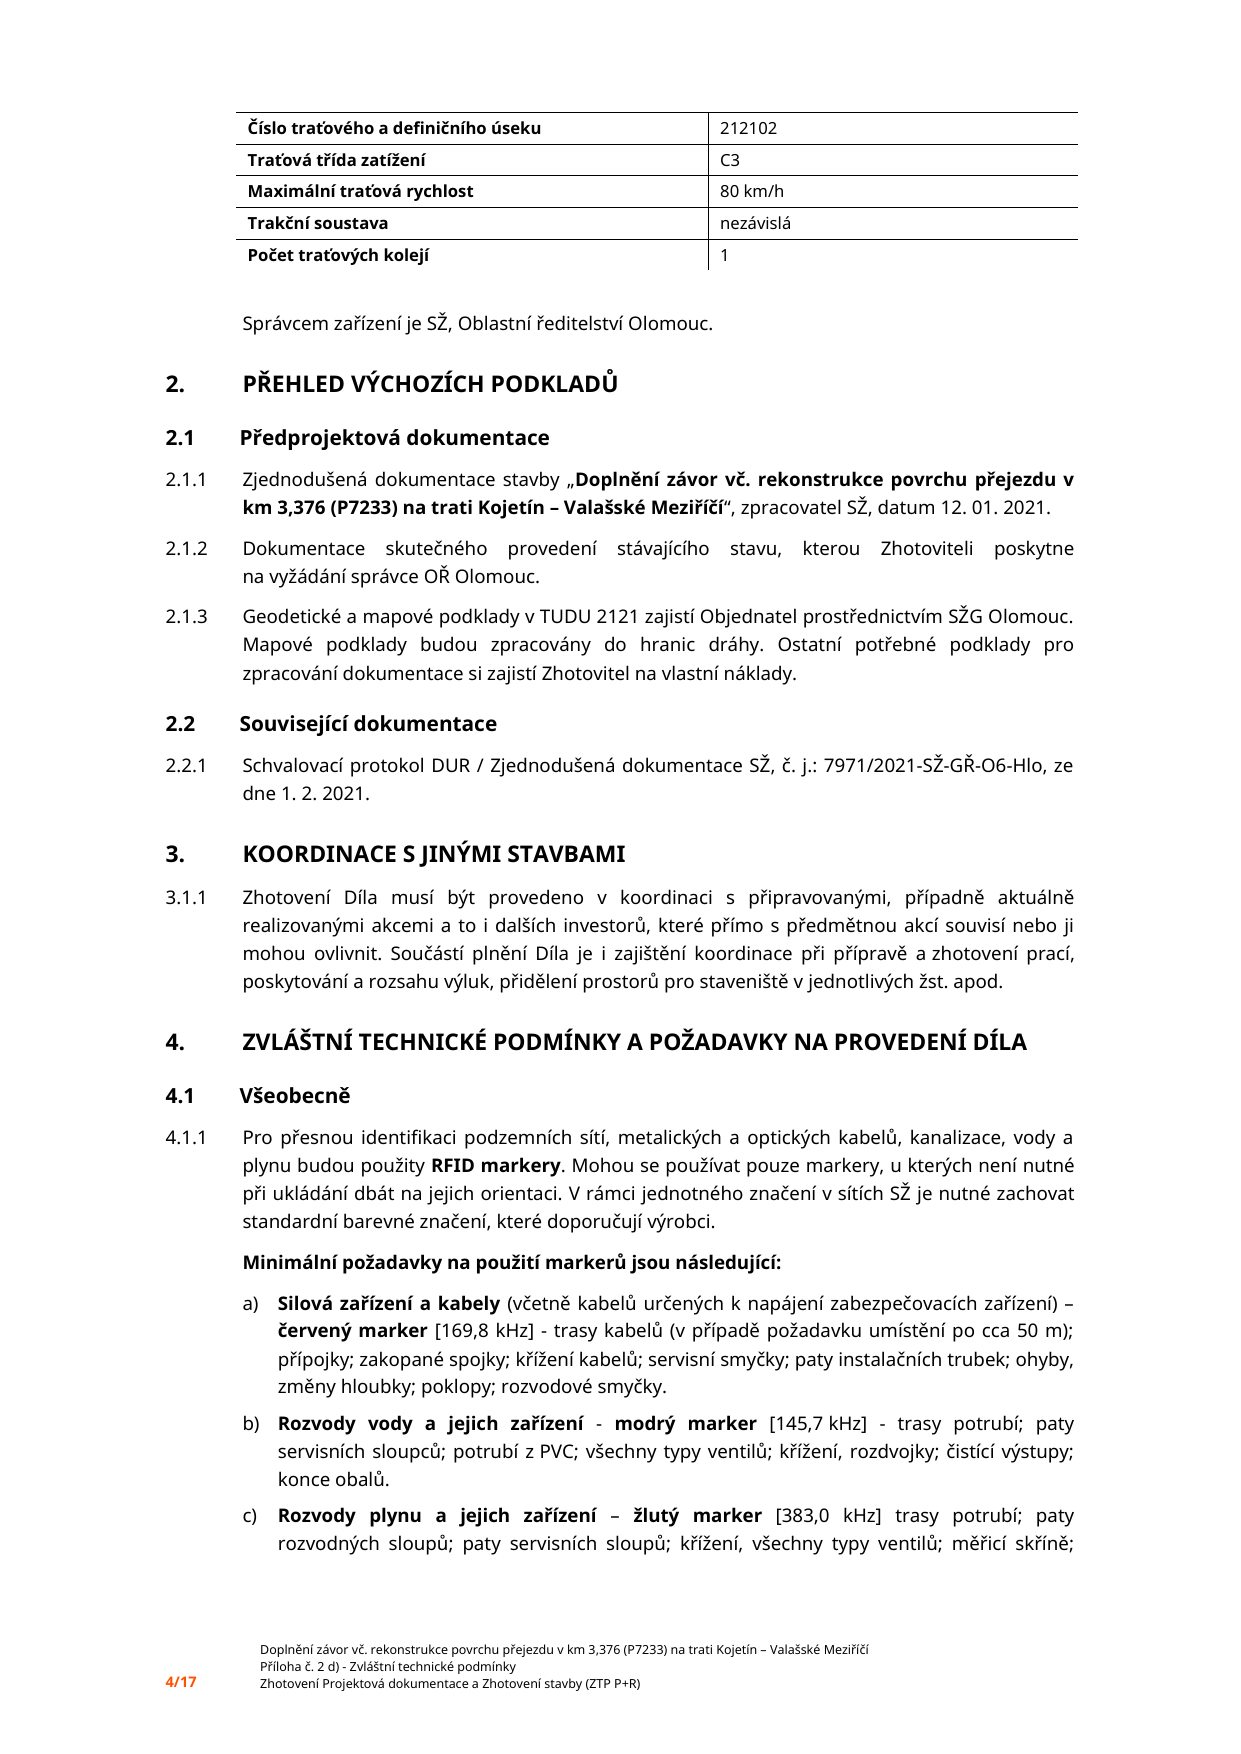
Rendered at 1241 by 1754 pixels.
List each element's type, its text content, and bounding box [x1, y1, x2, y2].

text Minimální požadavky na použití markerů jsou následující: [242, 1249, 1075, 1275]
text Zhotovení Díla musí být provedeno v koordinaci s připravovanými, případně aktuálně realizovanými akcemi a to i dalších investorů, které přímo s předmětnou akcí souvisí nebo ji mohou ovlivnit. Součástí plnění Díla je i zajištění koordinace při přípravě a zhotovení prací, poskytování a rozsahu výluk, přidělení prostorů pro staveniště v jednotlivých žst. apod. [165, 884, 1075, 994]
table_cell C3 [709, 145, 1078, 175]
text Předprojektová dokumentace [165, 423, 1075, 451]
table_cell 1 [709, 240, 1078, 270]
text Správcem zařízení je SŽ, Oblastní ředitelství Olomouc. [242, 311, 1075, 336]
text Pro přesnou identifikaci podzemních sítí, metalických a optických kabelů, kanalizace, vody a plynu budou použity RFID markery. Mohou se používat pouze markery, u kterých není nutné při ukládání dbát na jejich orientaci. V rámci jednotného značení v sítích SŽ je nutné zachovat standardní barevné značení, které doporučují výrobci. [165, 1125, 1075, 1234]
table_cell 212102 [709, 113, 1078, 144]
text Geodetické a mapové podklady v TUDU 2121 zajistí Objednatel prostřednictvím SŽG Olomouc. Mapové podklady budou zpracovány do hranic dráhy. Ostatní potřebné podklady pro zpracování dokumentace si zajistí Zhotovitel na vlastní náklady. [165, 604, 1075, 685]
list Silová zařízení a kabely (včetně kabelů určených k napájení zabezpečovacích zařízení) – červený marker [169,8 kHz] - trasy kabelů (v případě požadavku umístění po cca 50 m); přípojky; zakopané spojky; křížení kabelů; servisní smyčky; paty instalačních trubek; ohyby, změny hloubky; poklopy; rozvodové smyčky. [242, 1290, 1075, 1399]
table_cell nezávislá [709, 208, 1078, 238]
table_cell Číslo traťového a definičního úseku [236, 113, 708, 144]
text ZVLÁŠTNÍ TECHNICKÉ PODMÍNKY A POŽADAVKY NA PROVEDENÍ DÍLA [165, 1026, 1075, 1057]
text Všeobecně [165, 1081, 1075, 1109]
table_cell Počet traťových kolejí [236, 240, 708, 270]
text KOORDINACE S JINÝMI STAVBAMI [165, 838, 1075, 869]
text Schvalovací protokol DUR / Zjednodušená dokumentace SŽ, č. j.: 7971/2021-SŽ-GŘ-O6-Hlo, ze dne 1. 2. 2021. [165, 752, 1075, 806]
text Zjednodušená dokumentace stavby „Doplnění závor vč. rekonstrukce povrchu přejezdu v km 3,376 (P7233) na trati Kojetín – Valašské Meziříčí“, zpracovatel SŽ, datum 12. 01. 2021. [165, 467, 1075, 520]
text PŘEHLED VÝCHOZÍCH PODKLADŮ [165, 368, 1075, 399]
table_cell Traťová třída zatížení [236, 145, 708, 175]
table_cell Trakční soustava [236, 208, 708, 238]
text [242, 1503, 1075, 1556]
table_cell Maximální traťová rychlost [236, 176, 708, 207]
text Rozvody vody a jejich zařízení - modrý marker [145,7 kHz] - trasy potrubí; paty servisních sloupců; potrubí z PVC; všechny typy ventilů; křížení, rozdvojky; čistící výstupy; konce obalů. [242, 1410, 1075, 1492]
text Související dokumentace [165, 709, 1075, 737]
table_cell 80 km/h [709, 176, 1078, 207]
text Dokumentace skutečného provedení stávajícího stavu, kterou Zhotoviteli poskytne na vyžádání správce OŘ Olomouc. [165, 535, 1075, 589]
